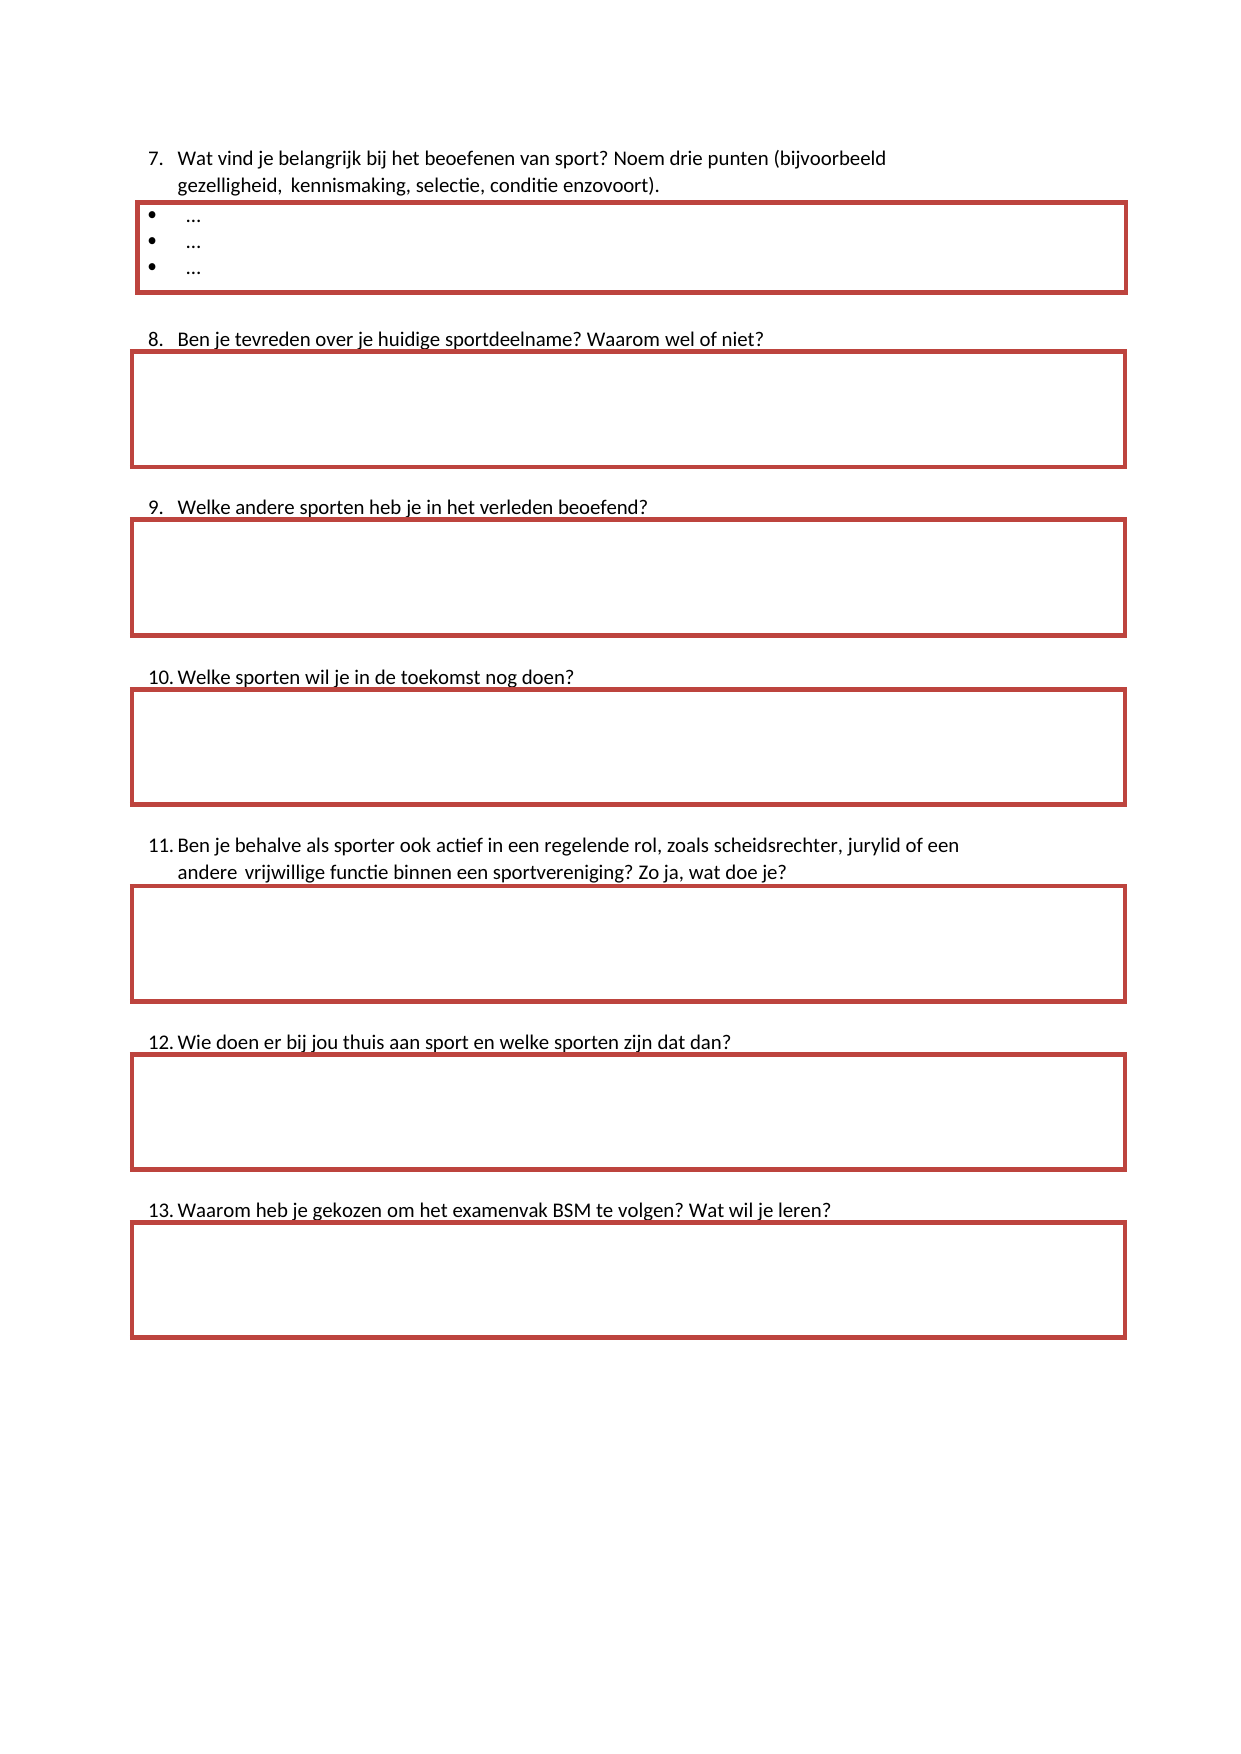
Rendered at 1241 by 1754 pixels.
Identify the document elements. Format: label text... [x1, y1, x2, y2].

list Ben je tevreden over je huidige sportdeelname? Waarom wel of niet? [148, 326, 1121, 349]
list Waarom heb je gekozen om het examenvak BSM te volgen? Wat wil je leren? [148, 1197, 1121, 1220]
list Ben je behalve als sporter ook actief in een regelende rol, zoals scheidsrechter, jurylid of een andere vrijwillige functie binnen een sportvereniging? Zo ja, wat doe je? [148, 832, 1008, 884]
list Wat vind je belangrijk bij het beoefenen van sport? Noem drie punten (bijvoorbeeld gezelligheid, kennismaking, selectie, conditie enzovoort). [148, 145, 981, 198]
list Welke andere sporten heb je in het verleden beoefend? [148, 494, 1121, 517]
list Wie doen er bij jou thuis aan sport en welke sporten zijn dat dan? [148, 1029, 1121, 1052]
list Welke sporten wil je in de toekomst nog doen? [148, 664, 1121, 687]
